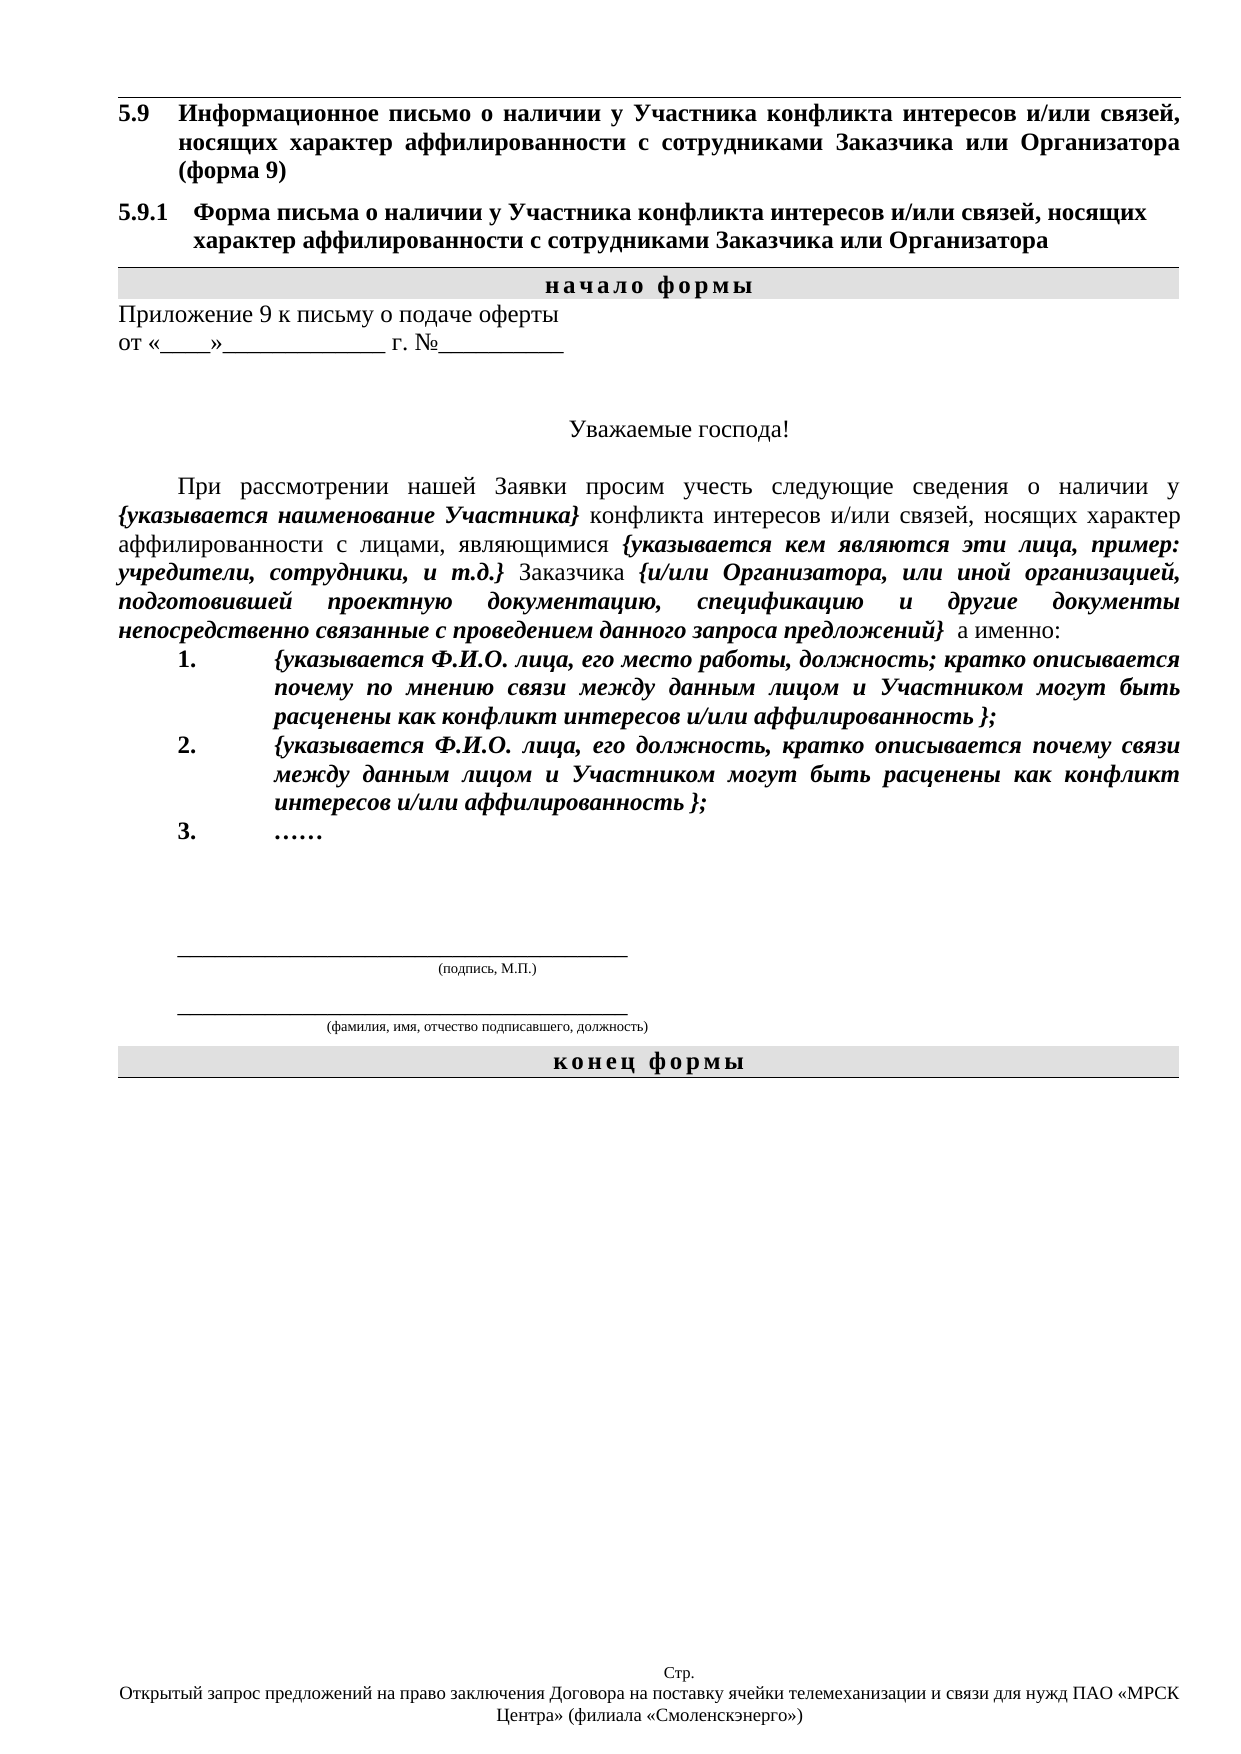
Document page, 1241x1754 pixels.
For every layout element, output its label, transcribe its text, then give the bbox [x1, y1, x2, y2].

text Приложение 9 к письму о подаче оферты от «____»_____________ г. №__________ [118, 299, 1181, 356]
subtitle Форма письма о наличии у Участника конфликта интересов и/или связей, носящих характер аффилированности с сотрудниками Заказчика или Организатора [118, 197, 1181, 254]
text начало формы [118, 268, 1179, 299]
subtitle Информационное письмо о наличии у Участника конфликта интересов и/или связей, носящих характер аффилированности с сотрудниками Заказчика или Организатора (форма 9) [118, 98, 1181, 184]
list {указывается Ф.И.О. лица, его место работы, должность; кратко описывается почему по мнению связи между данным лицом и Участником могут быть расценены как конфликт интересов и/или аффилированность }; [177, 644, 1181, 730]
text Уважаемые господа! [118, 414, 1181, 442]
text ____________________________________ [118, 989, 1181, 1017]
text конец формы [118, 1046, 1179, 1077]
text При рассмотрении нашей Заявки просим учесть следующие сведения о наличии у {указывается наименование Участника} конфликта интересов и/или связей, носящих характер аффилированности с лицами, являющимися {указывается кем являются эти лица, пример: учредители, сотрудники, и т.д.} Заказчика {и/или Организатора, или иной организацией, подготовившей проектную документацию, спецификацию и другие документы непосредственно связанные с проведением данного запроса предложений} а именно: [118, 471, 1181, 644]
text (подпись, М.П.) [118, 960, 797, 989]
text (фамилия, имя, отчество подписавшего, должность) [118, 1017, 797, 1046]
list …… [177, 816, 1181, 845]
list {указывается Ф.И.О. лица, его должность, кратко описывается почему связи между данным лицом и Участником могут быть расценены как конфликт интересов и/или аффилированность }; [177, 730, 1181, 816]
text ____________________________________ [118, 931, 1181, 960]
